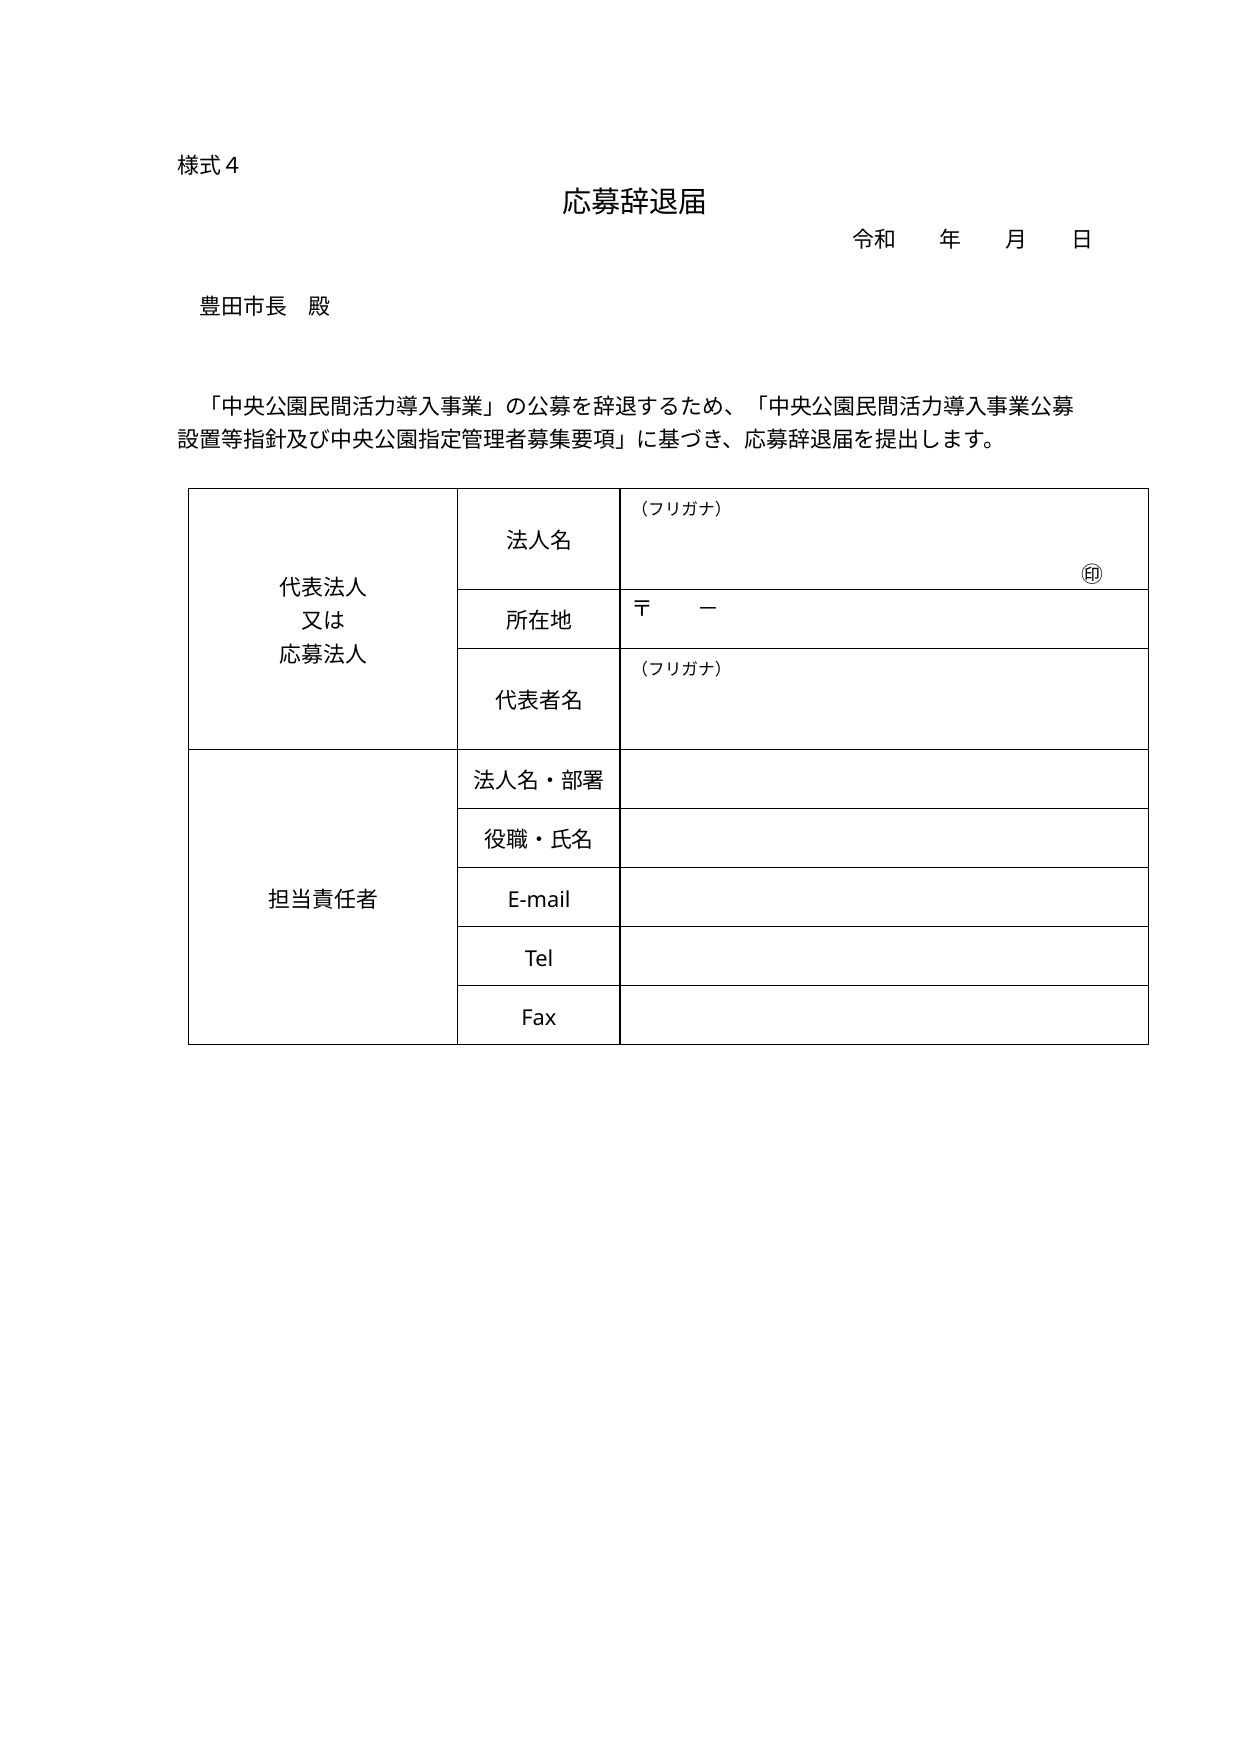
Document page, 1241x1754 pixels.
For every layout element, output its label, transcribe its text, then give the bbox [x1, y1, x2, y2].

table_cell （フリガナ） [621, 649, 1148, 749]
table_header 代表法人 又は 応募法人 [189, 489, 457, 749]
table_cell 代表者名 [458, 649, 619, 749]
table_cell Fax [458, 986, 619, 1044]
table_cell [621, 750, 1148, 808]
table_cell [621, 986, 1148, 1044]
table_cell [621, 927, 1148, 985]
text 「中央公園民間活力導入事業」の公募を辞退するため、「中央公園民間活力導入事業公募設置等指針及び中央公園指定管理者募集要項」に基づき、応募辞退届を提出します。 [177, 388, 1092, 454]
table_cell 所在地 [458, 590, 619, 648]
table_cell [621, 809, 1148, 867]
text 応募辞退届 [177, 179, 1092, 221]
text 豊田市長 殿 [177, 288, 1092, 321]
text 令和 年 月 日 [177, 221, 1092, 254]
table_header 法人名 [458, 489, 619, 589]
table_cell 法人名・部署 [458, 750, 619, 808]
table_cell 担当責任者 [189, 750, 457, 1044]
table_cell [621, 868, 1148, 926]
table_cell E-mail [458, 868, 619, 926]
table_cell 〒 － [621, 590, 1148, 648]
subtitle 様式４ [177, 148, 1092, 179]
table_cell 役職・氏名 [458, 809, 619, 867]
table_cell Tel [458, 927, 619, 985]
table_header （フリガナ） ㊞ [621, 489, 1148, 589]
